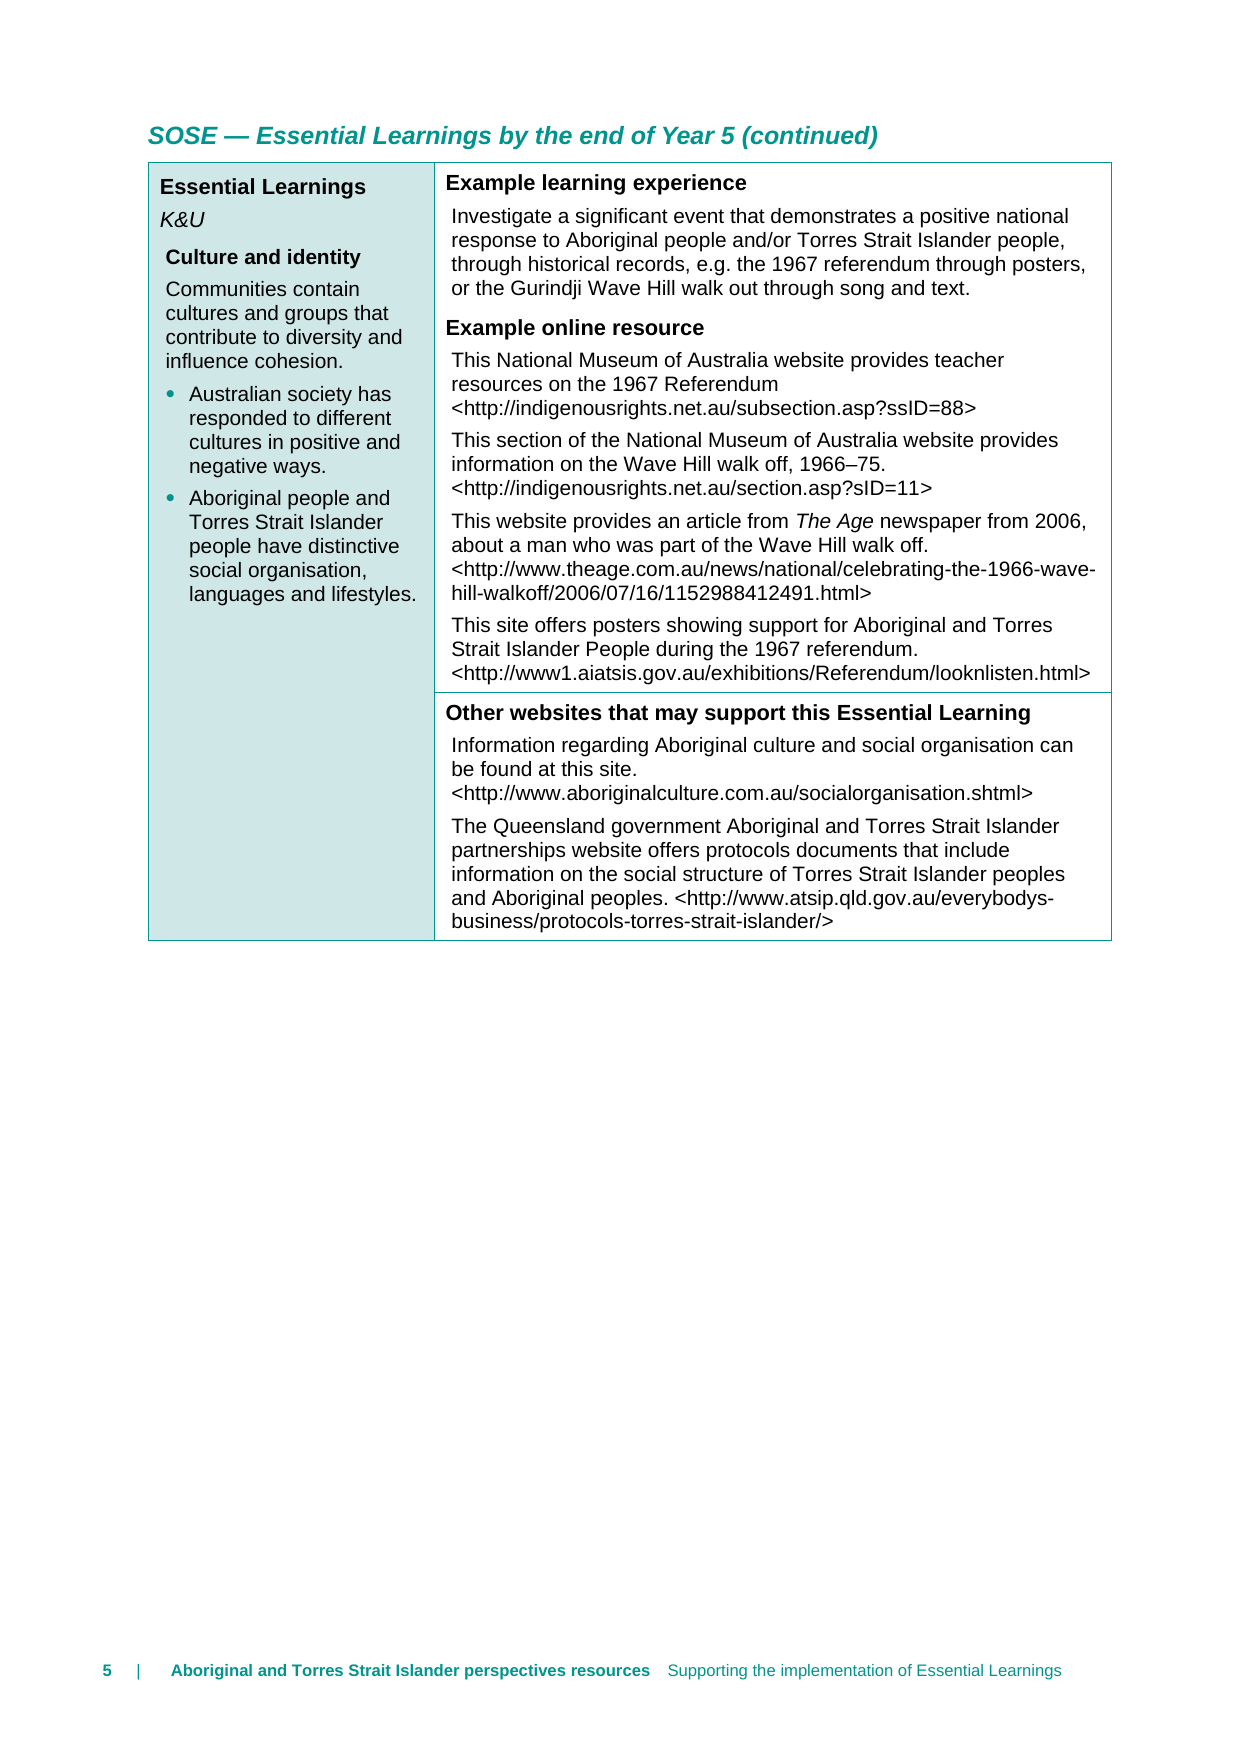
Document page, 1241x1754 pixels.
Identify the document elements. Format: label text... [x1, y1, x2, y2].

table_header Essential Learnings K&U Culture and identity Communities contain cultures and groups that contribute to diversity and influence cohesion. Australian society has responded to different cultures in positive and negative ways. Aboriginal people and Torres Strait Islander people have distinctive social organisation, languages and lifestyles. [149, 163, 434, 940]
subtitle SOSE — Essential Learnings by the end of Year 5 (continued) [148, 118, 1092, 149]
table_header Example learning experience Investigate a significant event that demonstrates a positive national response to Aboriginal people and/or Torres Strait Islander people, through historical records, e.g. the 1967 referendum through posters, or the Gurindji Wave Hill walk out through song and text. [435, 163, 1111, 306]
table_cell Example online resource This of website provides teacher resources on the 1967 Referendum <http://indigenousrights.net.au/subsection.asp?ssID=88> This section of the of website provides information on the Wave Hill walk off, 1966–75. <http://indigenousrights.net.au/section.asp?sID=11> This website provides an article from The Age newspaper from 2006, about a man who was part of the Wave Hill walk off. <http://www.theage.com.au/news/national/celebrating-the-1966-wave-hill-walkoff/2006/07/16/1152988412491.html> This site offers posters showing support for Aboriginal and Torres Strait Islander People during the 1967 referendum. <http://www1.aiatsis.gov.au/exhibitions/Referendum/looknlisten.html> [435, 306, 1111, 692]
table_cell Other websites that may support this Essential Learning Information regarding Aboriginal culture and social organisation can be found at this site. <http://www.aboriginalculture.com.au/socialorganisation.shtml> The government Aboriginal and Torres Strait Islander partnerships website offers protocols documents that include information on the social structure of Torres Strait Islander peoples and Aboriginal peoples. <http://www.atsip.qld.gov.au/everybodys-business/protocols-torres-strait-islander/> [435, 693, 1111, 940]
